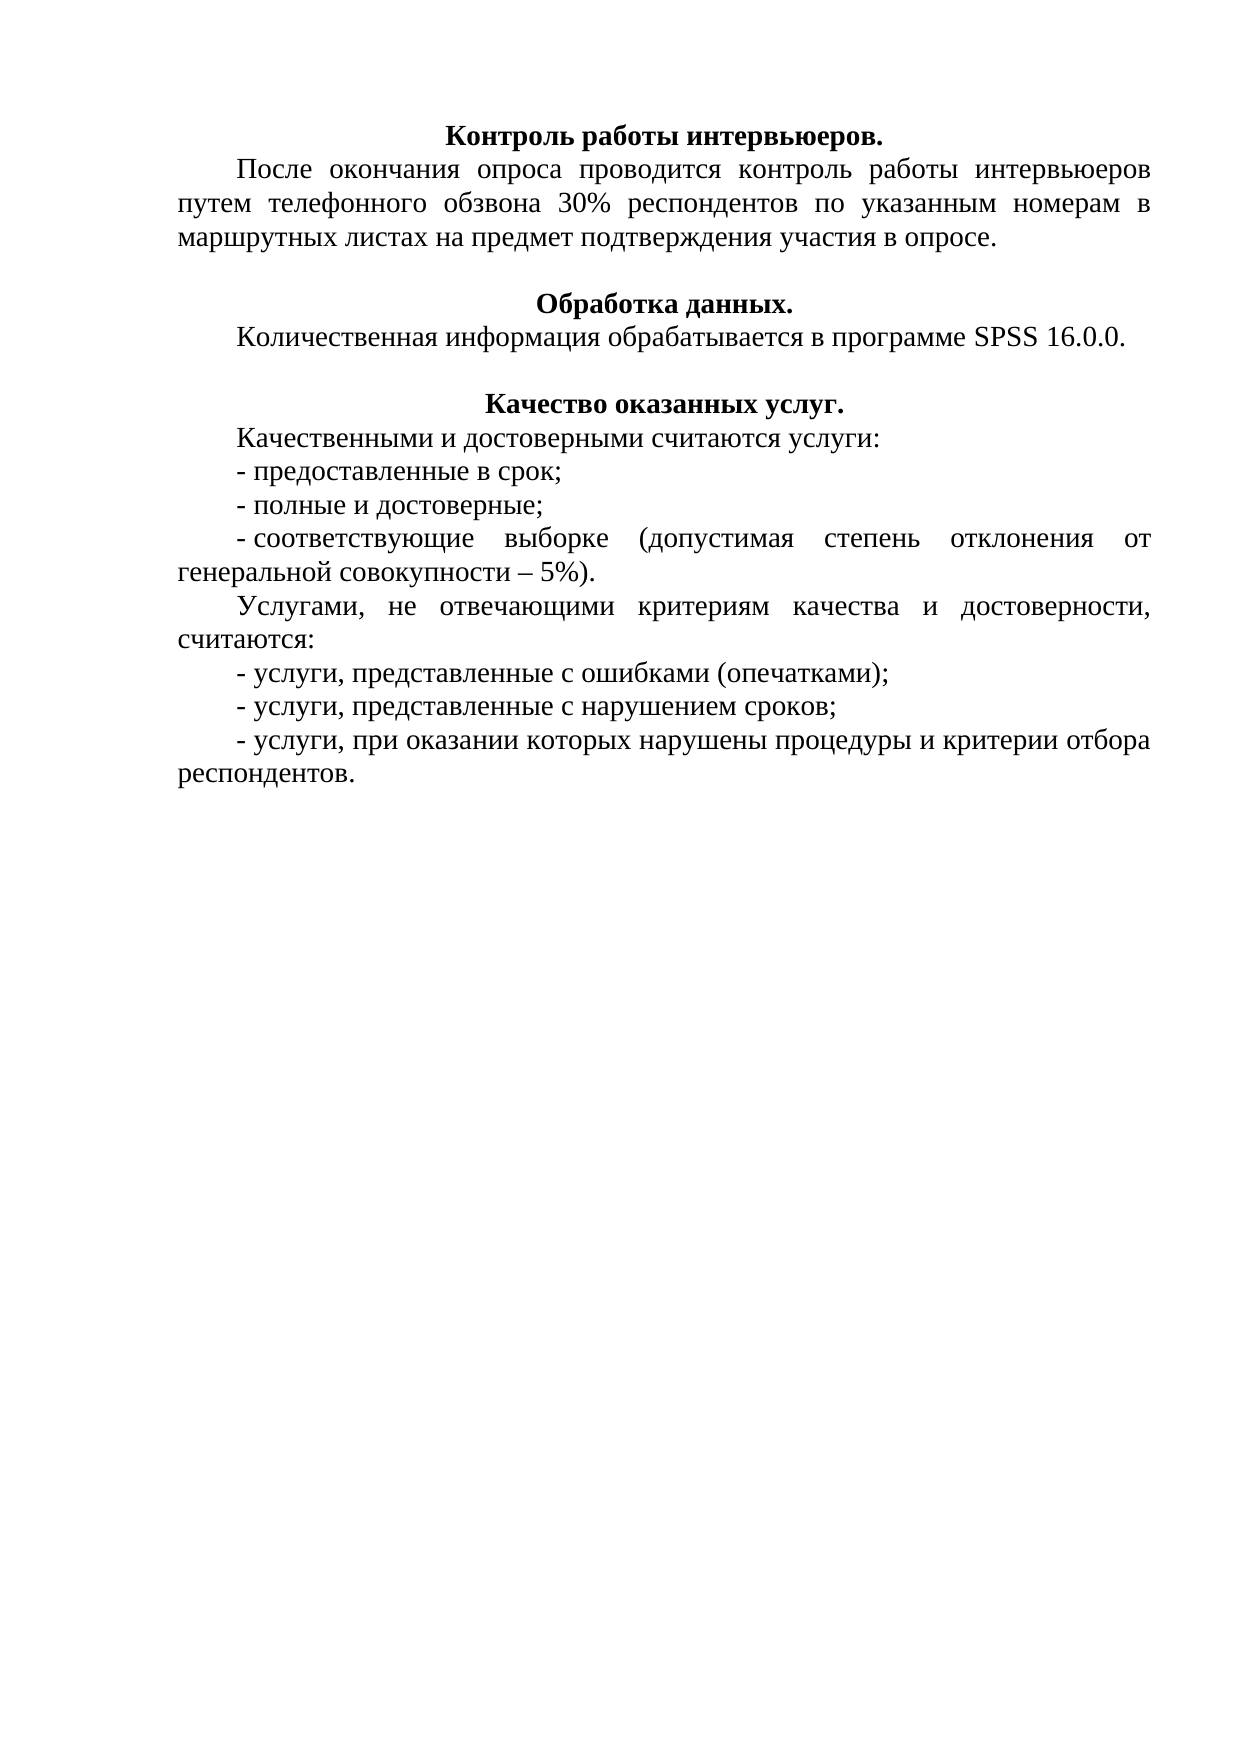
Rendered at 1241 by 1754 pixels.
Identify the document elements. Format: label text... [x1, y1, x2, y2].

text После окончания опроса проводится контроль работы интервьюеров путем телефонного обзвона 30% респондентов по указанным номерам в маршрутных листах на предмет подтверждения участия в опросе. [177, 152, 1152, 252]
text Услугами, не отвечающими критериям качества и достоверности, считаются: [177, 588, 1152, 655]
text Качественными и достоверными считаются услуги: [177, 420, 1152, 453]
text Количественная информация обрабатывается в программе SPSS 16.0.0. [177, 319, 1152, 353]
text Контроль работы интервьюеров. [177, 118, 1152, 152]
text - предоставленные в срок; [177, 453, 1152, 487]
text Качество оказанных услуг. [177, 386, 1152, 420]
list - услуги, представленные с ошибками (опечатками); [177, 655, 1152, 688]
list - услуги, представленные с нарушением сроков; [177, 688, 1152, 722]
text - полные и достоверные; [177, 487, 1152, 521]
list - услуги, при оказании которых нарушены процедуры и критерии отбора респондентов. [177, 722, 1152, 789]
text Обработка данных. [177, 286, 1152, 319]
text - соответствующие выборке (допустимая степень отклонения от генеральной совокупности – 5%). [177, 521, 1152, 588]
